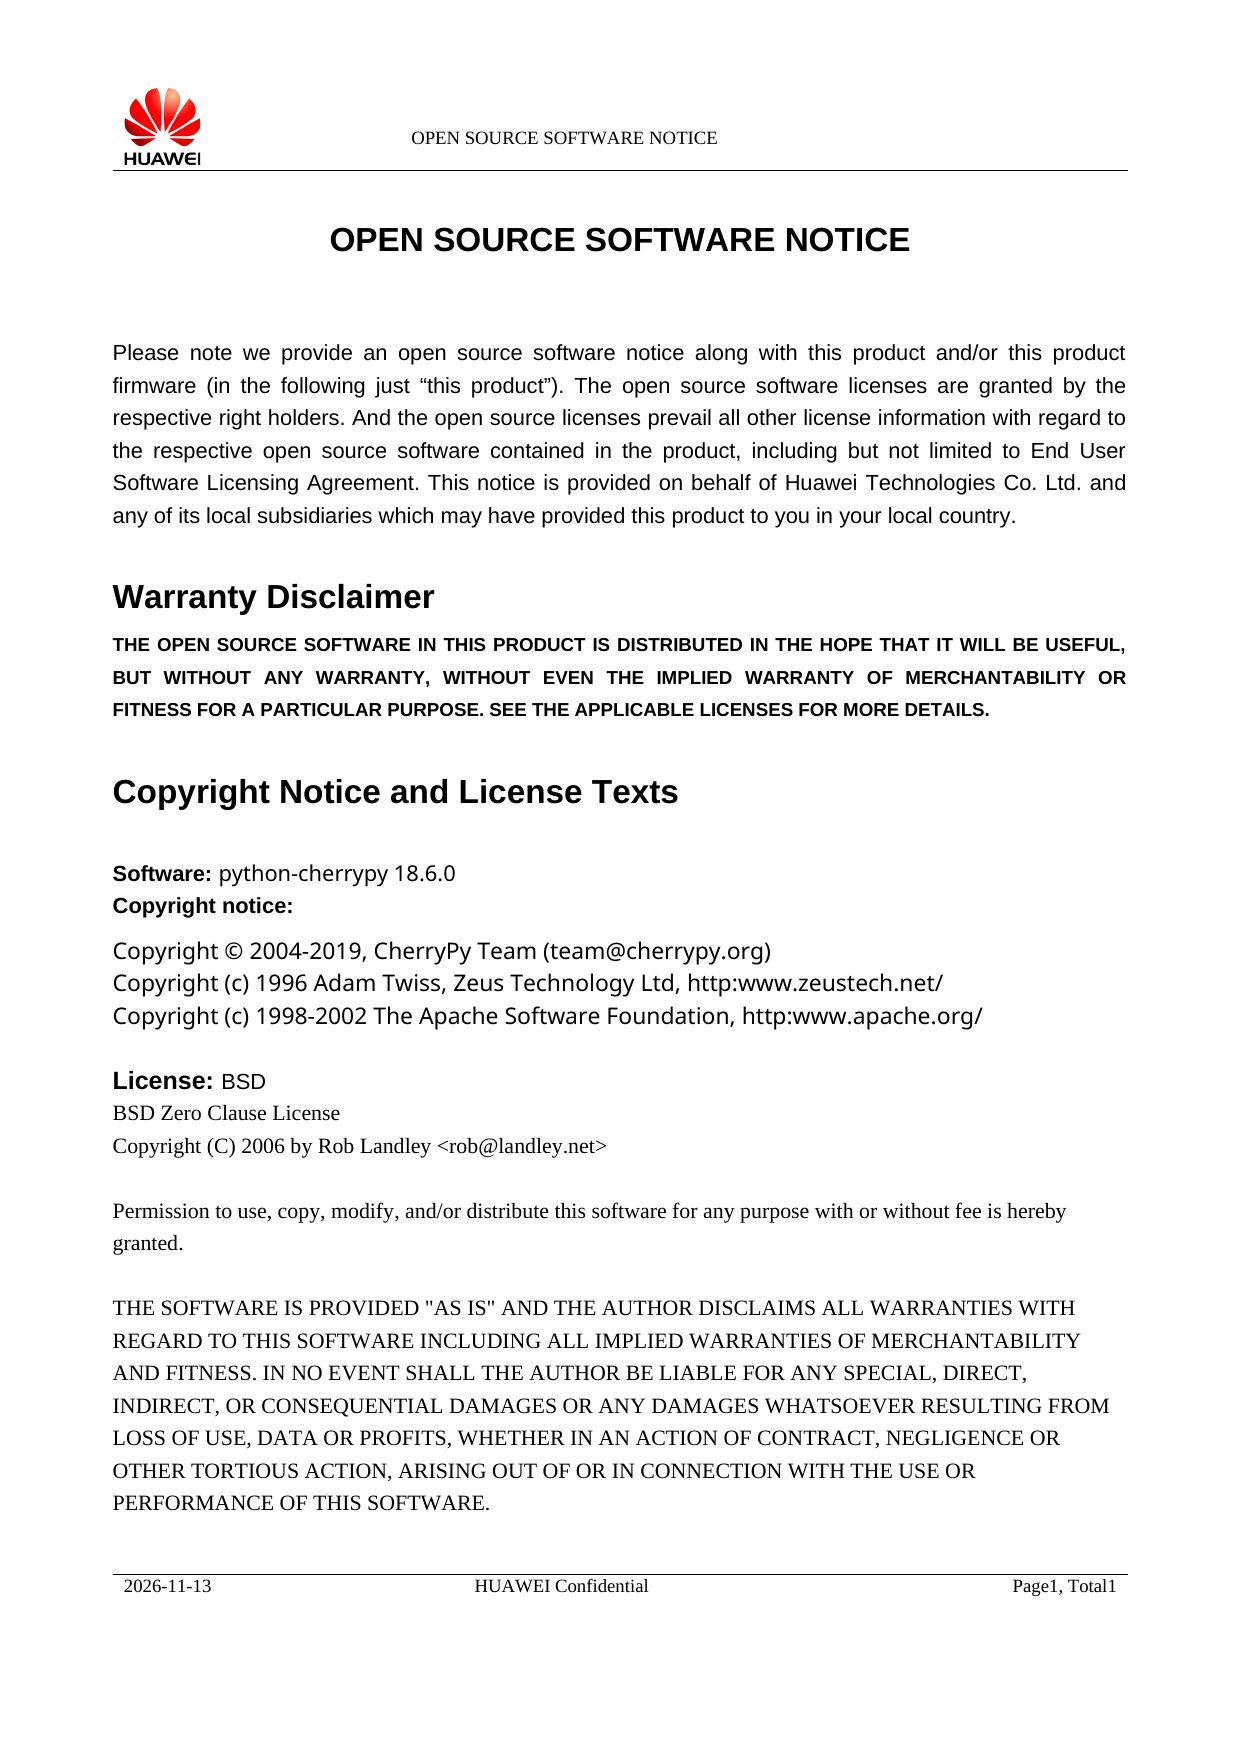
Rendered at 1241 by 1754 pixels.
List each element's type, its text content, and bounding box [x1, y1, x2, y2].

text Warranty Disclaimer [112, 564, 1128, 629]
text Copyright Notice and License Texts [112, 759, 1128, 824]
text Please note we provide an open source software notice along with this product and/or this product firmware (in the following just “this product”). The open source software licenses are granted by the respective right holders. And the open source licenses prevail all other license information with regard to the respective open source software contained in the product, including but not limited to End User Software Licensing Agreement. This notice is provided on behalf of Huawei Technologies Co. Ltd. and any of its local subsidiaries which may have provided this product to you in your local country. [112, 336, 1128, 531]
text Copyright notice: [112, 889, 1128, 921]
text OPEN SOURCE SOFTWARE NOTICE [112, 206, 1128, 271]
text BSD Zero Clause License Copyright (C) 2006 by Rob Landley <rob@landley.net> Permission to use, copy, modify, and/or distribute this software for any purpose with or without fee is hereby granted. THE SOFTWARE IS PROVIDED "AS IS" AND THE AUTHOR DISCLAIMS ALL WARRANTIES WITH REGARD TO THIS SOFTWARE INCLUDING ALL IMPLIED WARRANTIES OF MERCHANTABILITY AND FITNESS. IN NO EVENT SHALL THE AUTHOR BE LIABLE FOR ANY SPECIAL, DIRECT, INDIRECT, OR CONSEQUENTIAL DAMAGES OR ANY DAMAGES WHATSOEVER RESULTING FROM LOSS OF USE, DATA OR PROFITS, WHETHER IN AN ACTION OF CONTRACT, NEGLIGENCE OR OTHER TORTIOUS ACTION, ARISING OUT OF OR IN CONNECTION WITH THE USE OR PERFORMANCE OF THIS SOFTWARE. [112, 1096, 1128, 1551]
text The open source software in this product is distributed in the hope that it will be useful, but WITHOUT ANY WARRANTY, without even the implied warranty of MERCHANTABILITY or FITNESS FOR A PARTICULAR PURPOSE. See the applicable licenses for more details. [112, 629, 1128, 726]
picture [124, 88, 201, 165]
title Software: python-cherrypy 18.6.0 [112, 856, 1128, 889]
text License: BSD [112, 1064, 1128, 1096]
text Copyright © 2004-2019, CherryPy Team (team@cherrypy.org) Copyright (c) 1996 Adam Twiss, Zeus Technology Ltd, http:www.zeustech.net/ Copyright (c) 1998-2002 The Apache Software Foundation, http:www.apache.org/ [112, 934, 1128, 1064]
